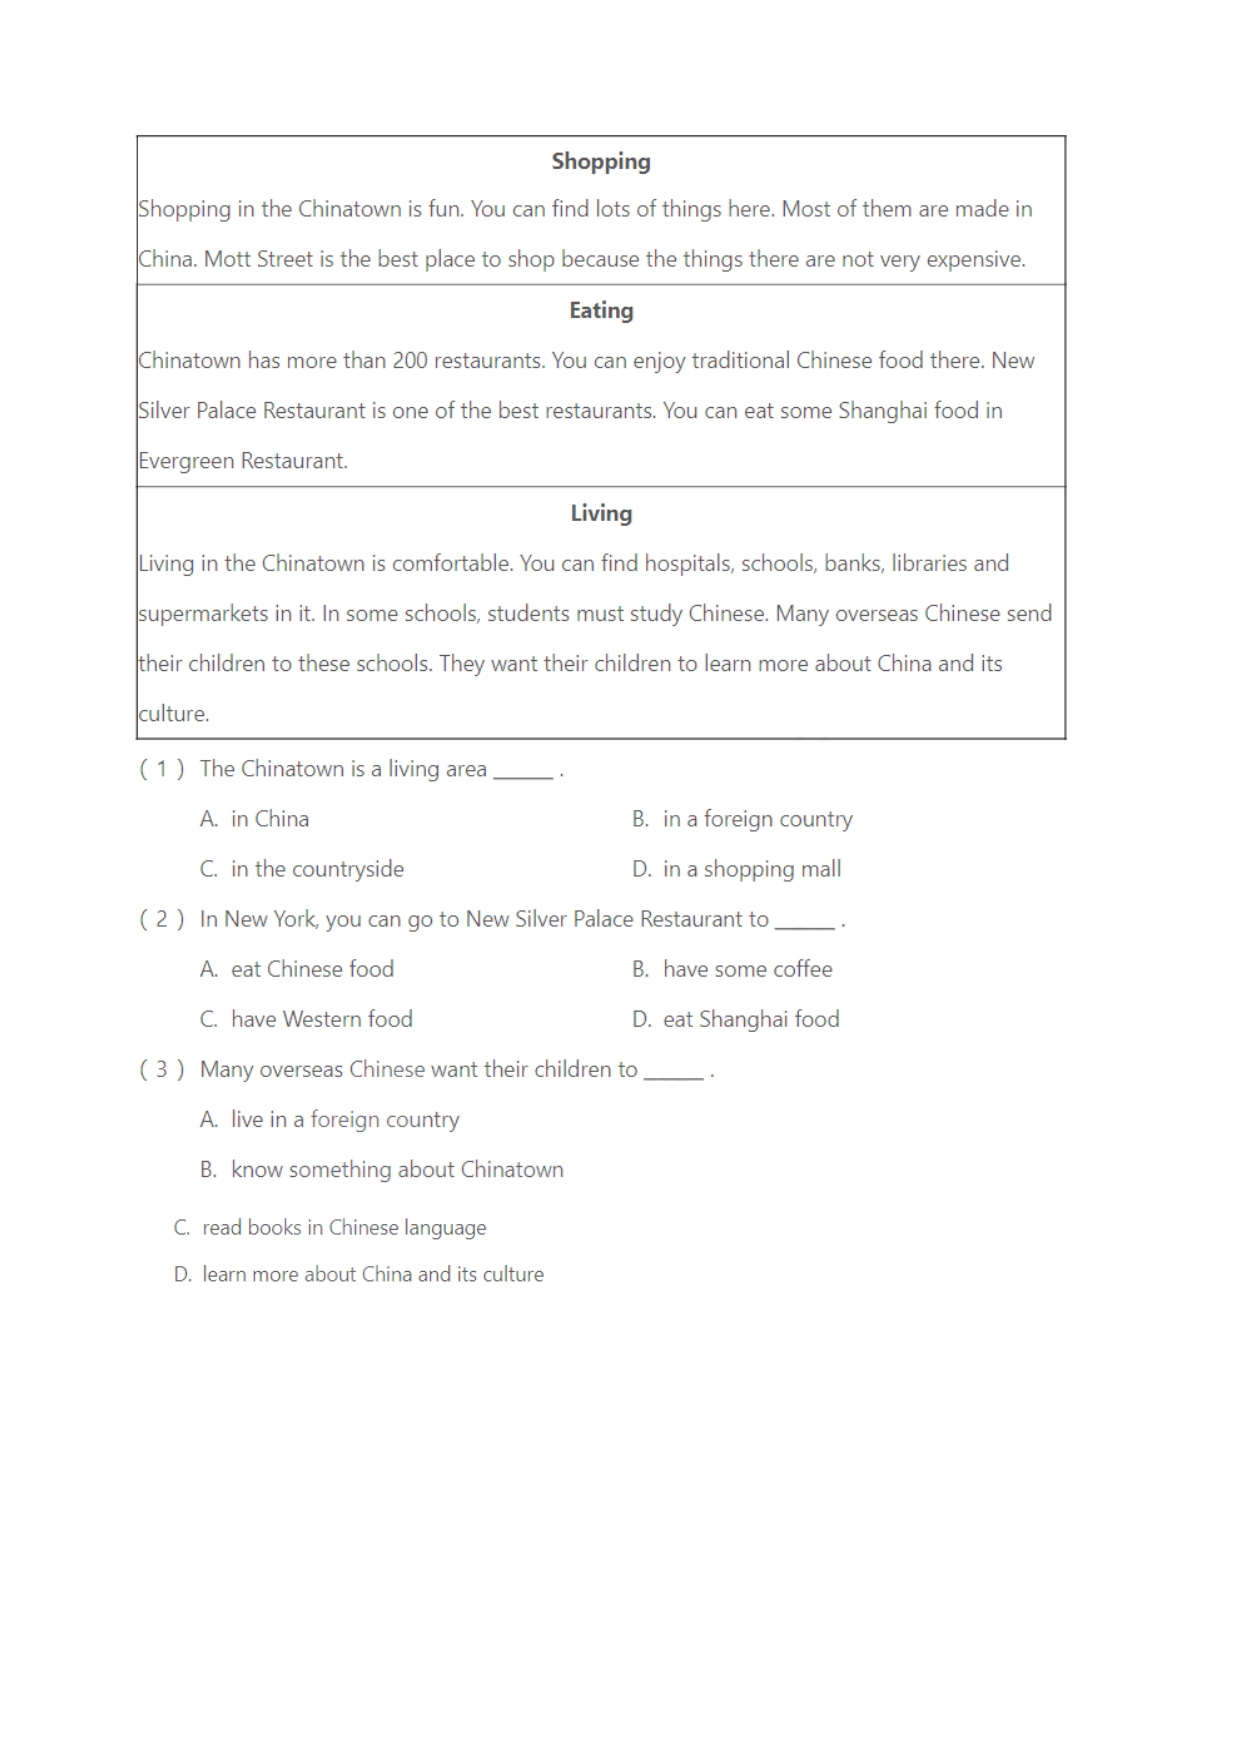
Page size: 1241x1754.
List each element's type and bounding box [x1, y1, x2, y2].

picture [118, 1216, 1123, 1299]
picture [118, 129, 1122, 1186]
